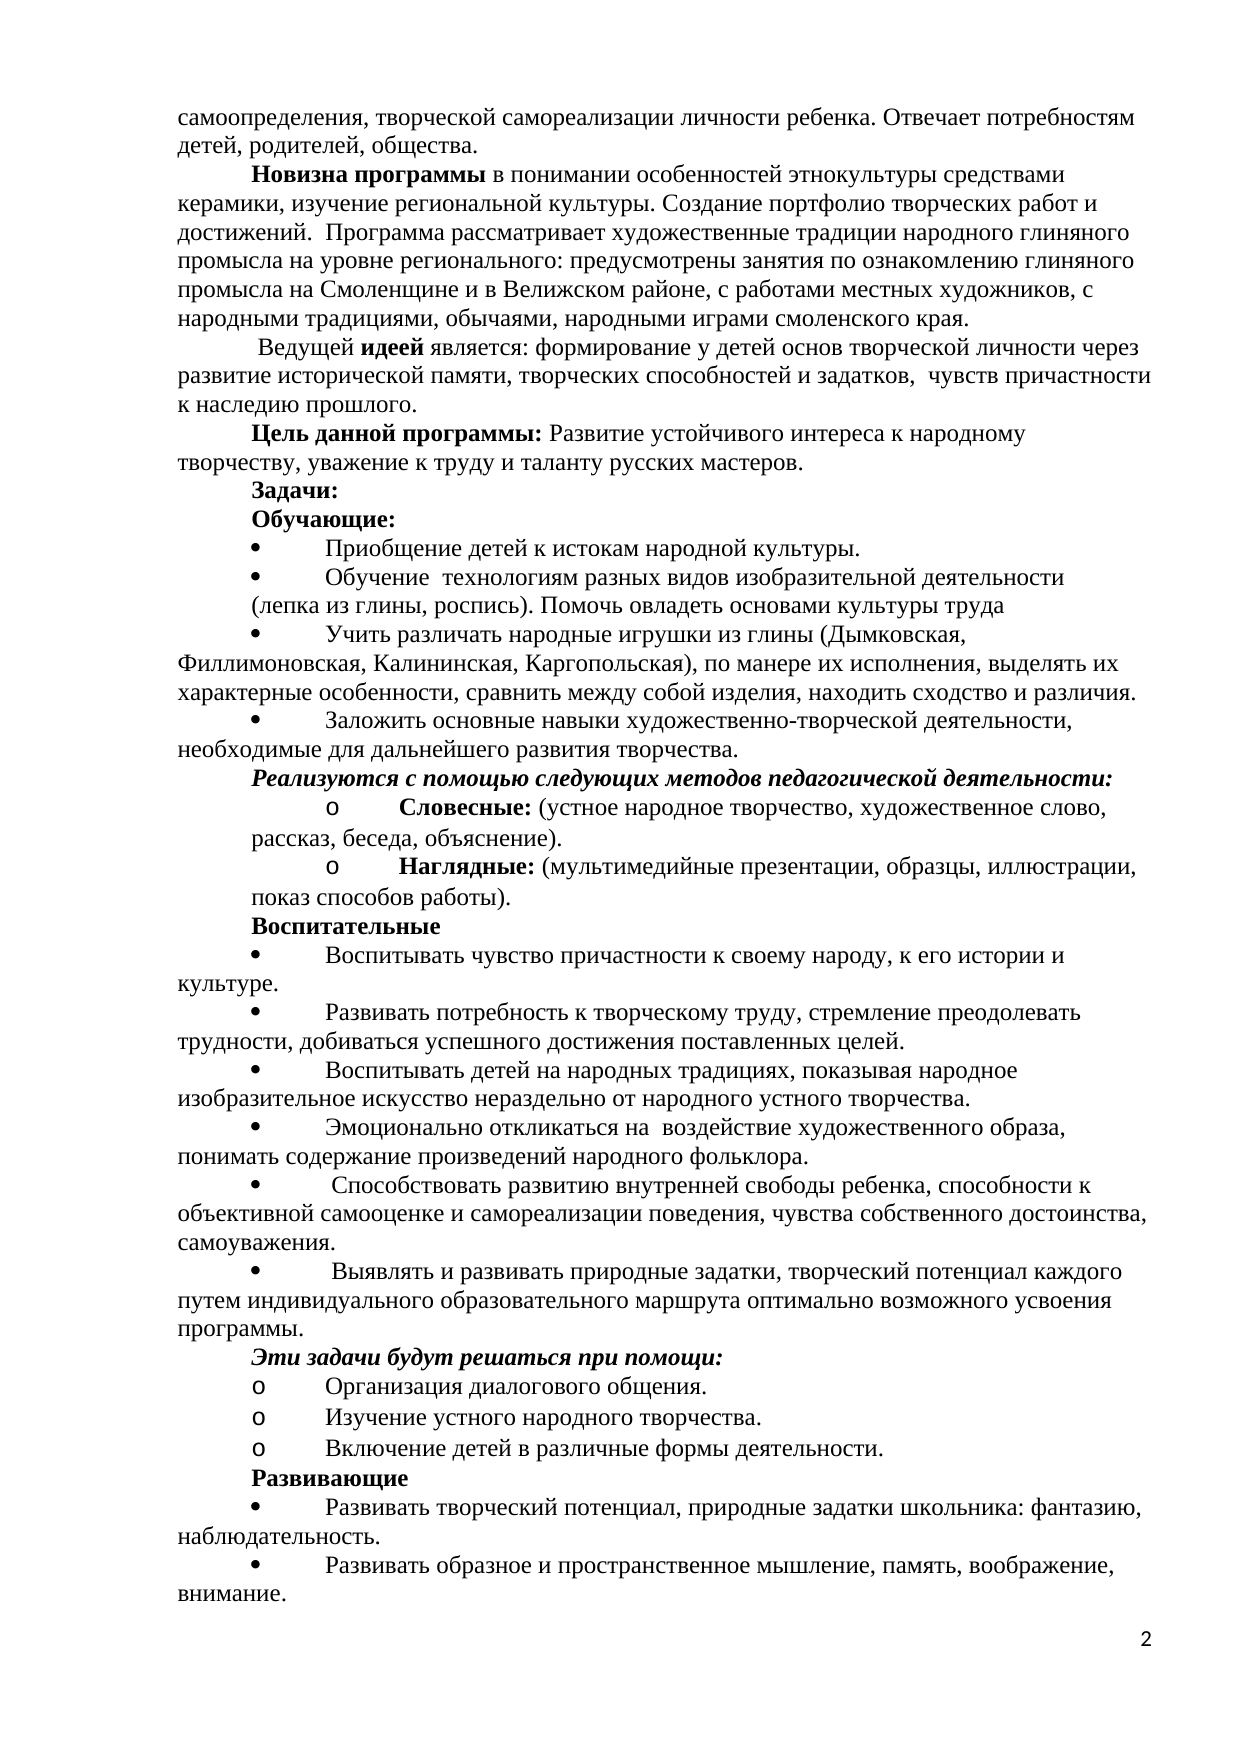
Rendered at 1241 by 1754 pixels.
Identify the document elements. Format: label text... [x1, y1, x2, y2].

list Заложить основные навыки художественно-творческой деятельности, необходимые для дальнейшего развития творчества. [177, 706, 1152, 763]
list Эмоционально откликаться на воздействие художественного образа, понимать содержание произведений народного фольклора. [177, 1112, 1152, 1170]
text Эти задачи будут решаться при помощи: [177, 1342, 1152, 1371]
list Организация диалогового общения. [177, 1371, 1152, 1402]
list Развивать потребность к творческому труду, стремление преодолевать трудности, добиваться успешного достижения поставленных целей. [177, 997, 1152, 1055]
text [177, 102, 1152, 159]
list Словесные: (устное народное творчество, художественное слово, рассказ, беседа, объяснение). [251, 792, 1152, 851]
list Развивать творческий потенциал, природные задатки школьника: фантазию, наблюдательность. [177, 1492, 1152, 1550]
list Развивать образное и пространственное мышление, память, воображение, внимание. [177, 1550, 1152, 1607]
text Воспитательные [177, 911, 1152, 940]
list Учить различать народные игрушки из глины (Дымковская, Филлимоновская, Калининская, Каргопольская), по манере их исполнения, выделять их характерные особенности, сравнить между собой изделия, находить сходство и различия. [177, 619, 1152, 706]
list Наглядные: (мультимедийные презентации, образцы, иллюстрации, показ способов работы). [251, 851, 1152, 911]
list Включение детей в различные формы деятельности. [177, 1433, 1152, 1463]
list Выявлять и развивать природные задатки, творческий потенциал каждого путем индивидуального образовательного маршрута оптимально возможного усвоения программы. [177, 1256, 1152, 1342]
text Задачи: [177, 476, 1152, 504]
list Способствовать развитию внутренней свободы ребенка, способности к объективной самооценке и самореализации поведения, чувства собственного достоинства, самоуважения. [177, 1170, 1152, 1256]
list Воспитывать детей на народных традициях, показывая народное изобразительное искусство нераздельно от народного устного творчества. [177, 1055, 1152, 1112]
text (лепка из глины, роспись). Помочь овладеть основами культуры труда [177, 591, 1152, 619]
text Ведущей идеей является: формирование у детей основ творческой личности через развитие исторической памяти, творческих способностей и задатков, чувств причастности к наследию прошлого. [177, 332, 1152, 418]
text Реализуются с помощью следующих методов педагогической деятельности: [177, 763, 1152, 792]
list Приобщение детей к истокам народной культуры. [177, 533, 1152, 562]
text Обучающие: [177, 504, 1152, 533]
text Развивающие [177, 1463, 1152, 1492]
text Цель данной программы: Развитие устойчивого интереса к народному творчеству, уважение к труду и таланту русских мастеров. [177, 418, 1152, 476]
text Новизна программы в понимании особенностей этнокультуры средствами керамики, изучение региональной культуры. Создание портфолио творческих работ и достижений. Программа рассматривает художественные традиции народного глиняного промысла на уровне регионального: предусмотрены занятия по ознакомлению глиняного промысла на Смоленщине и в Велижском районе, с работами местных художников, с народными традициями, обычаями, народными играми смоленского края. [177, 159, 1152, 332]
list Воспитывать чувство причастности к своему народу, к его истории и культуре. [177, 940, 1152, 997]
list Изучение устного народного творчества. [177, 1402, 1152, 1433]
list Обучение технологиям разных видов изобразительной деятельности [177, 562, 1152, 591]
